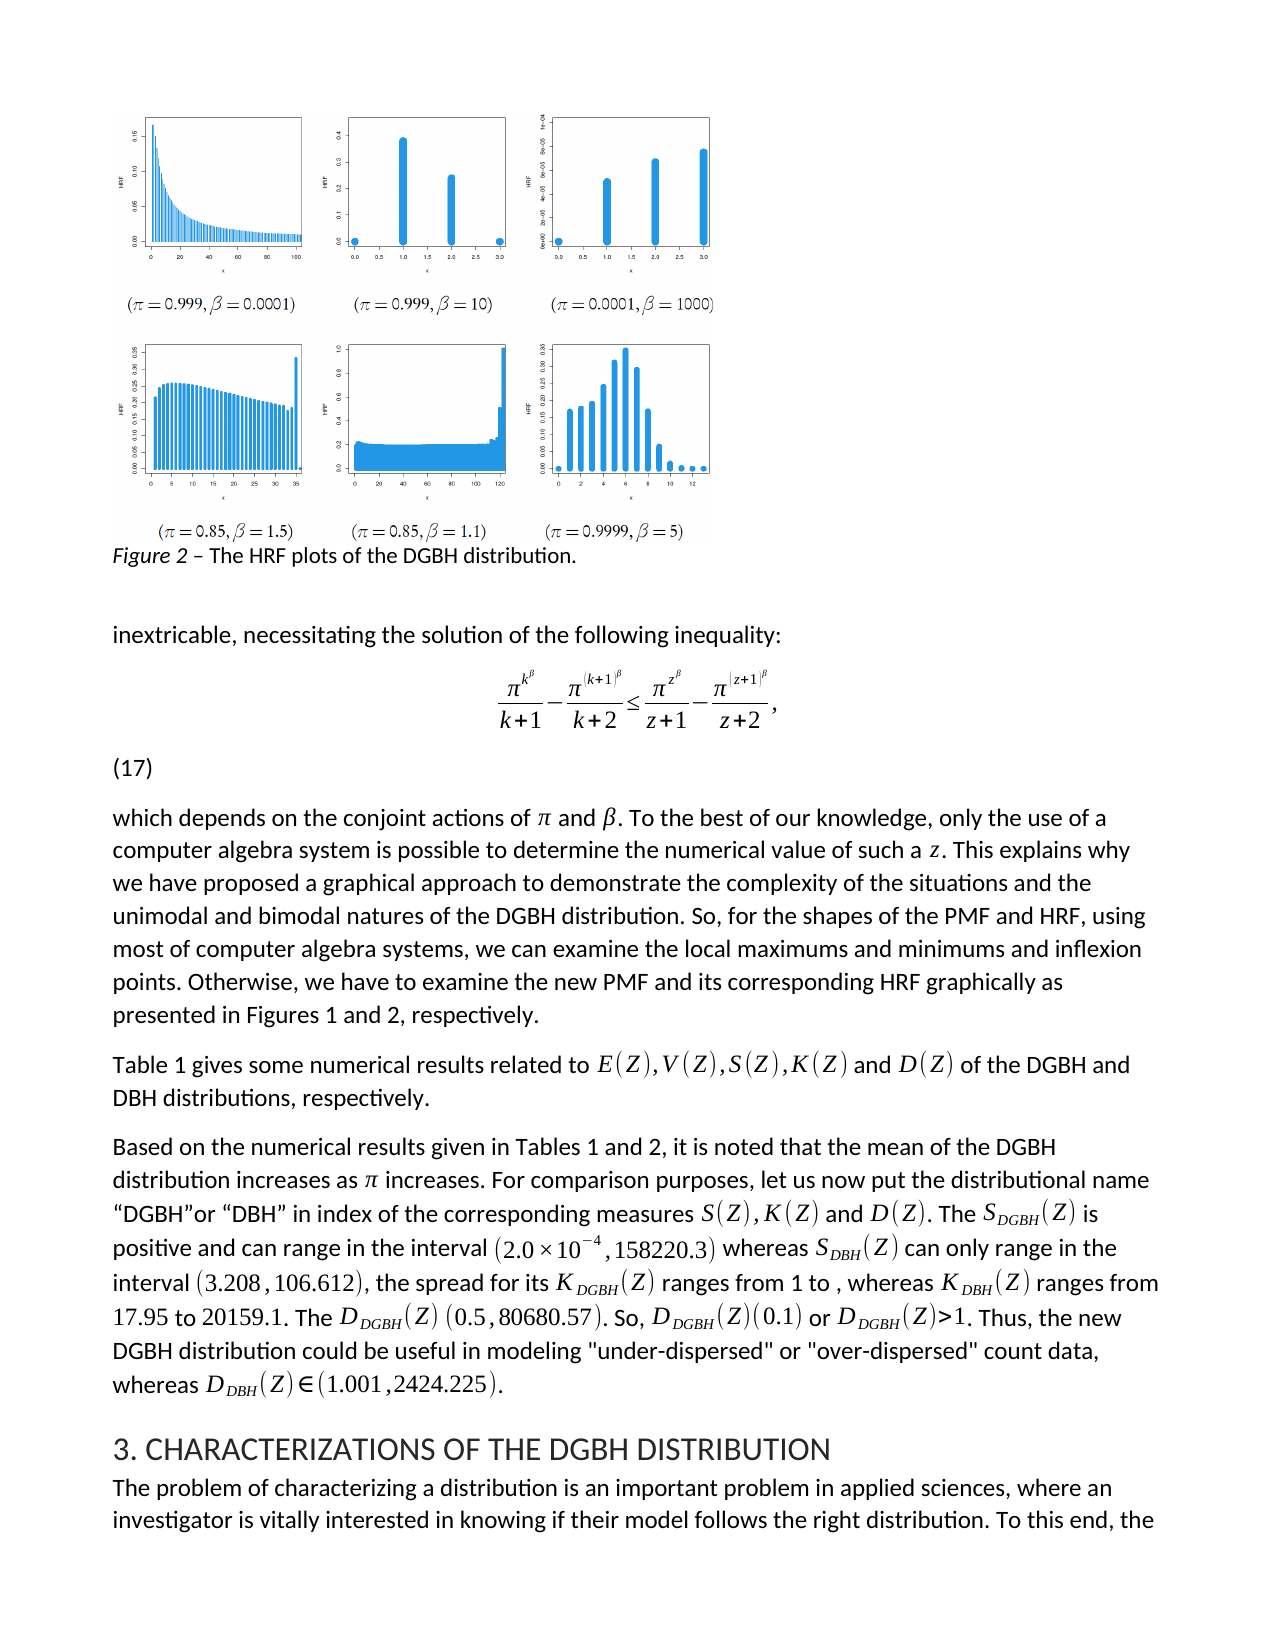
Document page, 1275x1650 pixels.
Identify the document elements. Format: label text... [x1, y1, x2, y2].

text inextricable, necessitating the solution of the following inequality: [112, 619, 1162, 649]
text (17) [112, 752, 1162, 783]
text which depends on the conjoint actions of and . To the best of our knowledge, only the use of a computer algebra system is possible to determine the numerical value of such a . This explains why we have proposed a graphical approach to demonstrate the complexity of the situations and the unimodal and bimodal natures of the DGBH distribution. So, for the shapes of the PMF and HRF, using most of computer algebra systems, we can examine the local maximums and minimums and inflexion points. Otherwise, we have to examine the new PMF and its corresponding HRF graphically as presented in Figures 1 and 2, respectively. [112, 802, 1162, 1030]
text Figure 2 – The HRF plots of the DGBH distribution. [112, 541, 1162, 569]
subtitle 3. CHARACTERIZATIONS OF THE DGBH DISTRIBUTION [112, 1428, 1162, 1468]
text Table 1 gives some numerical results related to and of the DGBH and DBH distributions, respectively. [112, 1049, 1162, 1112]
text Based on the numerical results given in Tables 1 and 2, it is noted that the mean of the DGBH distribution increases as increases. For comparison purposes, let us now put the distributional name “DGBH”or “DBH” in index of the corresponding measures and . The is positive and can range in the interval whereas can only range in the interval , the spread for its ranges from 1 to , whereas ranges from to . The . So, or . Thus, the new DGBH distribution could be useful in modeling "under-dispersed" or "over-dispersed" count data, whereas . [112, 1131, 1162, 1400]
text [112, 1472, 1162, 1535]
